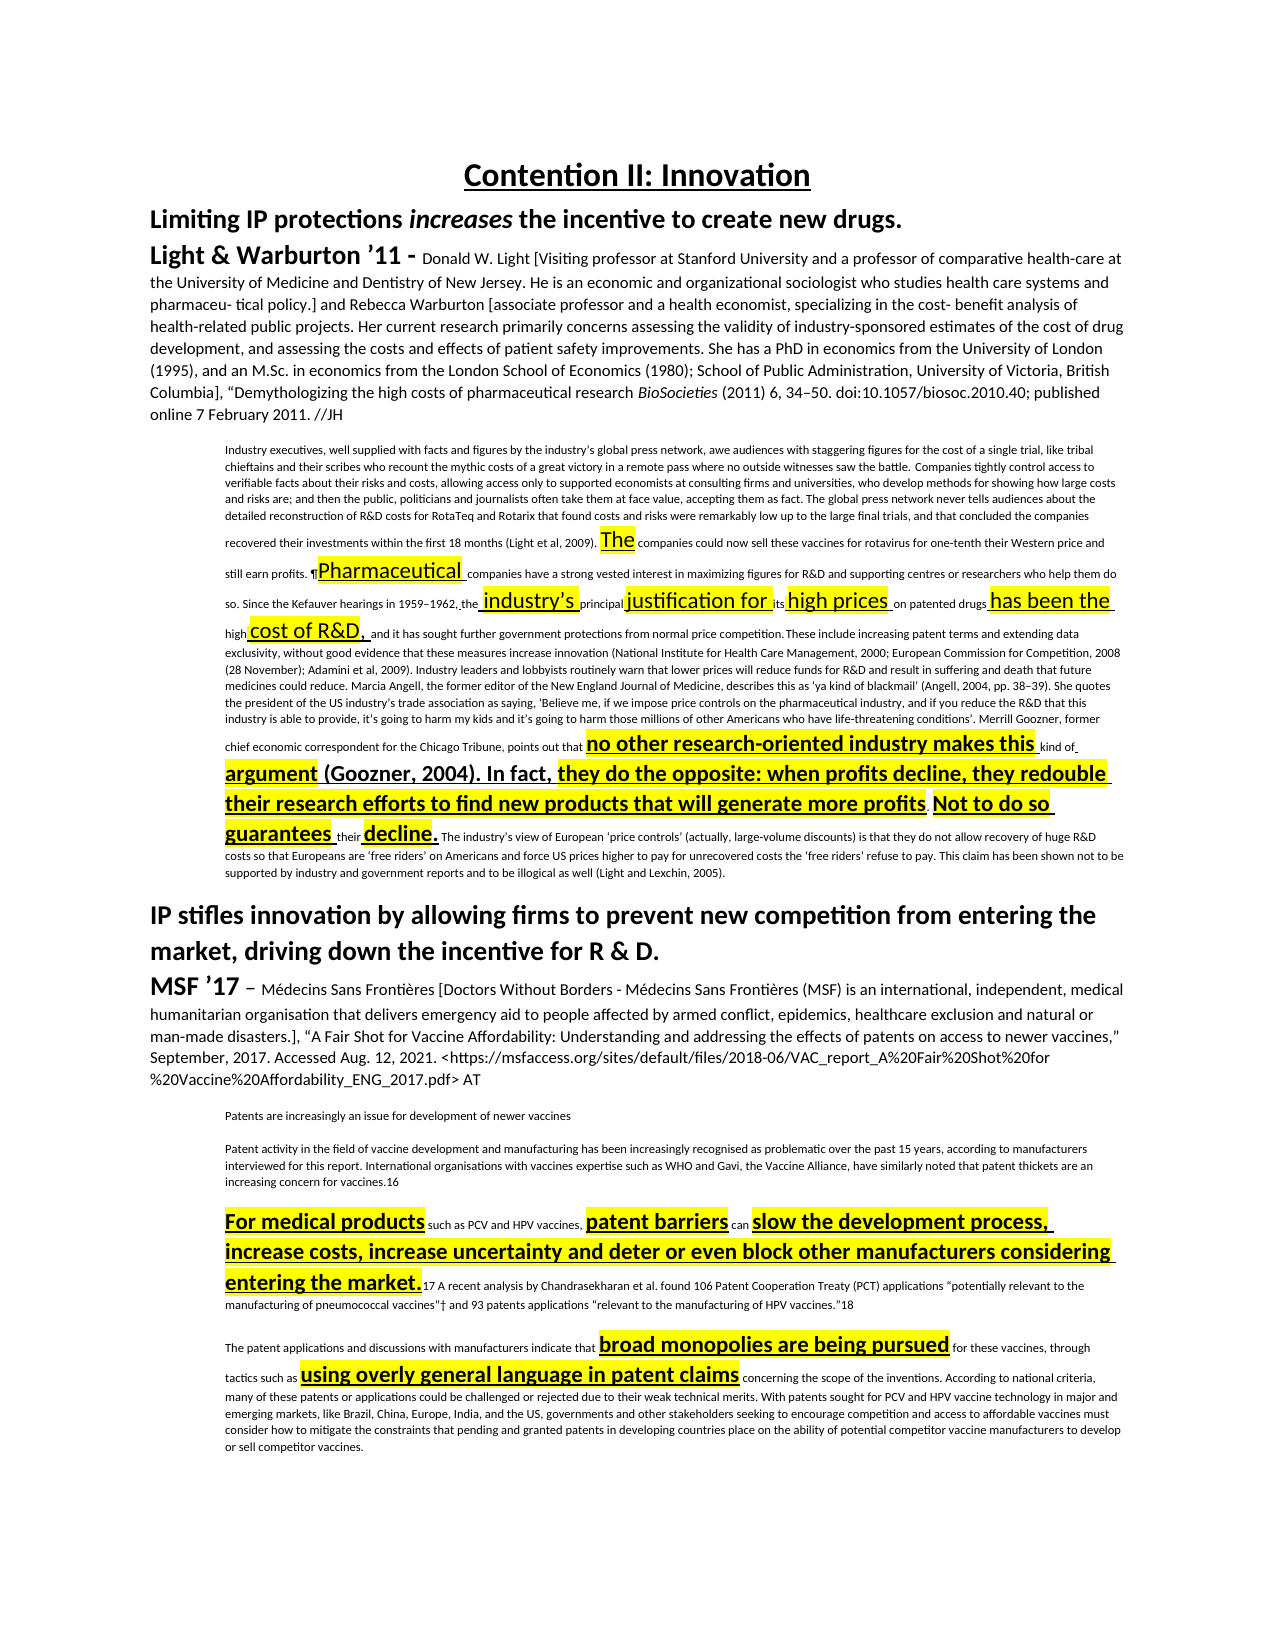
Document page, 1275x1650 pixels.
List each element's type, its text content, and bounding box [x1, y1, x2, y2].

subtitle Contention II: Innovation [150, 154, 1125, 195]
text Limiting IP protections increases the incentive to create new drugs. [150, 202, 1125, 235]
text The patent applications and discussions with manufacturers indicate that broad monopolies are being pursued for these vaccines, through tactics such as using overly general language in patent claims concerning the scope of the inventions. According to national criteria, many of these patents or applications could be challenged or rejected due to their weak technical merits. With patents sought for PCV and HPV vaccine technology in major and emerging markets, like Brazil, China, Europe, India, and the US, governments and other stakeholders seeking to encourage competition and access to affordable vaccines must consider how to mitigate the constraints that pending and granted patents in developing countries place on the ability of potential competitor vaccine manufacturers to develop or sell competitor vaccines. [225, 1330, 1125, 1454]
text For medical products such as PCV and HPV vaccines, patent barriers can slow the development process, increase costs, increase uncertainty and deter or even block other manufacturers considering entering the market.17 A recent analysis by Chandrasekharan et al. found 106 Patent Cooperation Treaty (PCT) applications “potentially relevant to the manufacturing of pneumococcal vaccines”† and 93 patents applications “relevant to the manufacturing of HPV vaccines.”18 [225, 1207, 1125, 1312]
text MSF ’17 – Médecins Sans Frontières [Doctors Without Borders - Médecins Sans Frontières (MSF) is an international, independent, medical humanitarian organisation that delivers emergency aid to people affected by armed conflict, epidemics, healthcare exclusion and natural or man-made disasters.], “A Fair Shot for Vaccine Affordability: Understanding and addressing the effects of patents on access to newer vaccines,” September, 2017. Accessed Aug. 12, 2021. <https://msfaccess.org/sites/default/files/2018-06/VAC_report_A%20Fair%20Shot%20for%20Vaccine%20Affordability_ENG_2017.pdf> AT [150, 969, 1125, 1090]
text Light & Warburton ’11 - Donald W. Light [Visiting professor at Stanford University and a professor of comparative health-care at the University of Medicine and Dentistry of New Jersey. He is an economic and organizational sociologist who studies health care systems and pharmaceu- tical policy.] and Rebecca Warburton [associate professor and a health economist, specializing in the cost- benefit analysis of health-related public projects. Her current research primarily concerns assessing the validity of industry-sponsored estimates of the cost of drug development, and assessing the costs and effects of patient safety improvements. She has a PhD in economics from the University of London (1995), and an M.Sc. in economics from the London School of Economics (1980); School of Public Administration, University of Victoria, British Columbia], “Demythologizing the high costs of pharmaceutical research BioSocieties (2011) 6, 34–50. doi:10.1057/biosoc.2010.40; published online 7 February 2011. //JH [150, 238, 1125, 424]
text Industry executives, well supplied with facts and figures by the industry’s global press network, awe audiences with staggering figures for the cost of a single trial, like tribal chieftains and their scribes who recount the mythic costs of a great victory in a remote pass where no outside witnesses saw the battle. Companies tightly control access to verifiable facts about their risks and costs, allowing access only to supported economists at consulting firms and universities, who develop methods for showing how large costs and risks are; and then the public, politicians and journalists often take them at face value, accepting them as fact. The global press network never tells audiences about the detailed reconstruction of R&D costs for RotaTeq and Rotarix that found costs and risks were remarkably low up to the large final trials, and that concluded the companies recovered their investments within the first 18 months (Light et al, 2009). The companies could now sell these vaccines for rotavirus for one-tenth their Western price and still earn profits. ¶Pharmaceutical companies have a strong vested interest in maximizing figures for R&D and supporting centres or researchers who help them do so. Since the Kefauver hearings in 1959–1962, the industry’s principal justification for its high prices on patented drugs has been the high cost of R&D, and it has sought further government protections from normal price competition. These include increasing patent terms and extending data exclusivity, without good evidence that these measures increase innovation (National Institute for Health Care Management, 2000; European Commission for Competition, 2008 (28 November); Adamini et al, 2009). Industry leaders and lobbyists routinely warn that lower prices will reduce funds for R&D and result in suffering and death that future medicines could reduce. Marcia Angell, the former editor of the New England Journal of Medicine, describes this as ‘ya kind of blackmail’ (Angell, 2004, pp. 38–39). She quotes the president of the US industry’s trade association as saying, ‘Believe me, if we impose price controls on the pharmaceutical industry, and if you reduce the R&D that this industry is able to provide, it’s going to harm my kids and it’s going to harm those millions of other Americans who have life-threatening conditions’. Merrill Goozner, former chief economic correspondent for the Chicago Tribune, points out that no other research-oriented industry makes this kind of argument (Goozner, 2004). In fact, they do the opposite: when profits decline, they redouble their research efforts to find new products that will generate more profits. Not to do so guarantees their decline. The industry’s view of European ‘price controls’ (actually, large-volume discounts) is that they do not allow recovery of huge R&D costs so that Europeans are ‘free riders’ on Americans and force US prices higher to pay for unrecovered costs the ‘free riders’ refuse to pay. This claim has been shown not to be supported by industry and government reports and to be illogical as well (Light and Lexchin, 2005). [225, 442, 1125, 880]
text Patent activity in the field of vaccine development and manufacturing has been increasingly recognised as problematic over the past 15 years, according to manufacturers interviewed for this report. International organisations with vaccines expertise such as WHO and Gavi, the Vaccine Alliance, have similarly noted that patent thickets are an increasing concern for vaccines.16 [225, 1141, 1125, 1189]
text IP stifles innovation by allowing firms to prevent new competition from entering the market, driving down the incentive for R & D. [150, 898, 1125, 967]
text Patents are increasingly an issue for development of newer vaccines [225, 1108, 1125, 1123]
